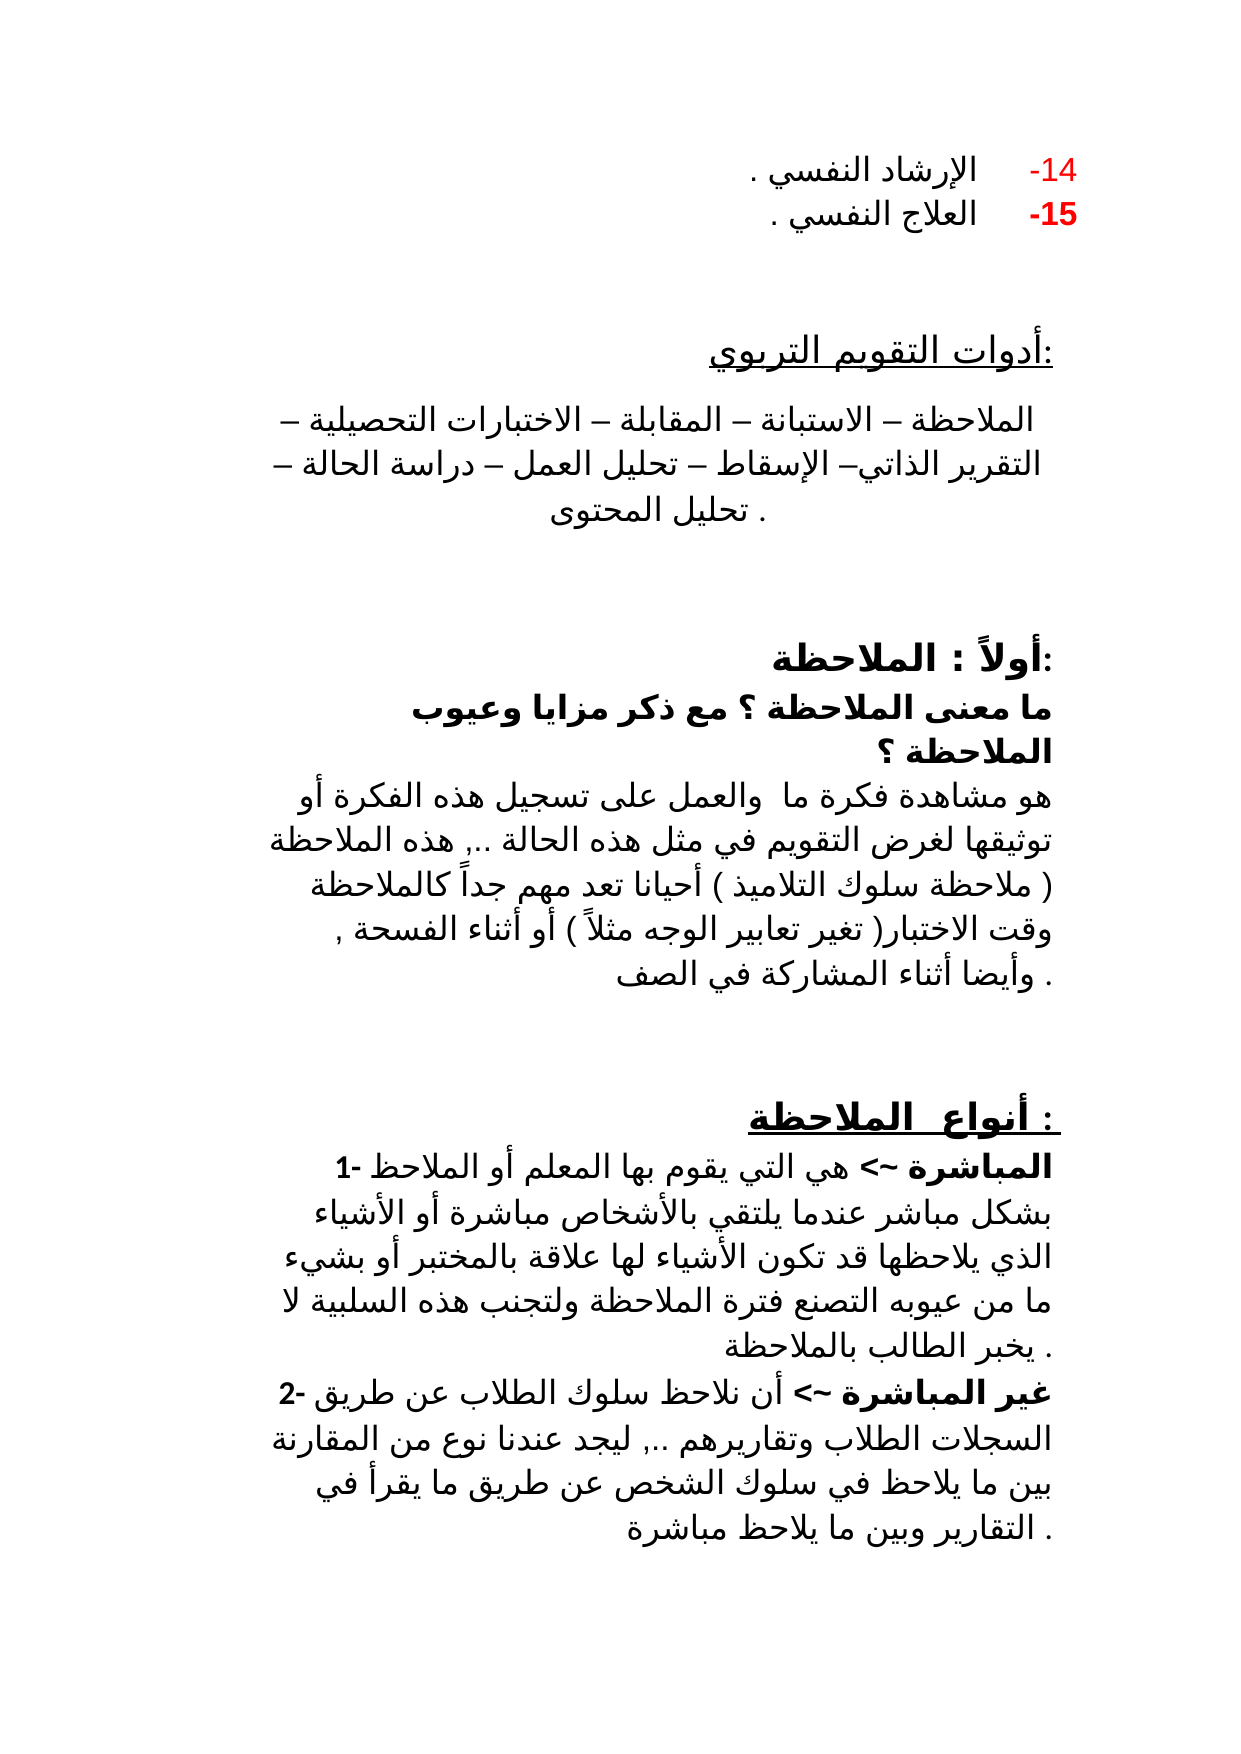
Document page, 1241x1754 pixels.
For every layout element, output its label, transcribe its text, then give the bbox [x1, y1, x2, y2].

list أنواع الملاحظة : [262, 1093, 1053, 1139]
list ما معنى الملاحظة ؟ مع ذكر مزايا وعيوب الملاحظة ؟ [262, 688, 1053, 771]
list الملاحظة – الاستبانة – المقابلة – الاختبارات التحصيلية – التقرير الذاتي– الإسقاط – تحليل العمل – دراسة الحالة – تحليل المحتوى . [262, 400, 1053, 530]
list الإرشاد النفسي . [187, 150, 1029, 188]
list 2- غير المباشرة ~> أن نلاحظ سلوك الطلاب عن طريق السجلات الطلاب وتقاريرهم .., ليجد عندنا نوع من المقارنة بين ما يلاحظ في سلوك الشخص عن طريق ما يقرأ في التقارير وبين ما يلاحظ مباشرة . [262, 1372, 1053, 1548]
text أدوات التقويم التربوي: [187, 327, 1053, 373]
list هو مشاهدة فكرة ما والعمل على تسجيل هذه الفكرة أو توثيقها لغرض التقويم في مثل هذه الحالة .., هذه الملاحظة ( ملاحظة سلوك التلاميذ ) أحيانا تعد مهم جداً كالملاحظة وقت الاختبار( تغير تعابير الوجه مثلاً ) أو أثناء الفسحة , وأيضا أثناء المشاركة في الصف . [262, 776, 1053, 994]
list 1- المباشرة ~> هي التي يقوم بها المعلم أو الملاحظ بشكل مباشر عندما يلتقي بالأشخاص مباشرة أو الأشياء الذي يلاحظها قد تكون الأشياء لها علاقة بالمختبر أو بشيء ما من عيوبه التصنع فترة الملاحظة ولتجنب هذه السلبية لا يخبر الطالب بالملاحظة . [262, 1146, 1053, 1366]
list العلاج النفسي . [187, 194, 1029, 233]
list أولاً : الملاحظة: [262, 635, 1053, 681]
